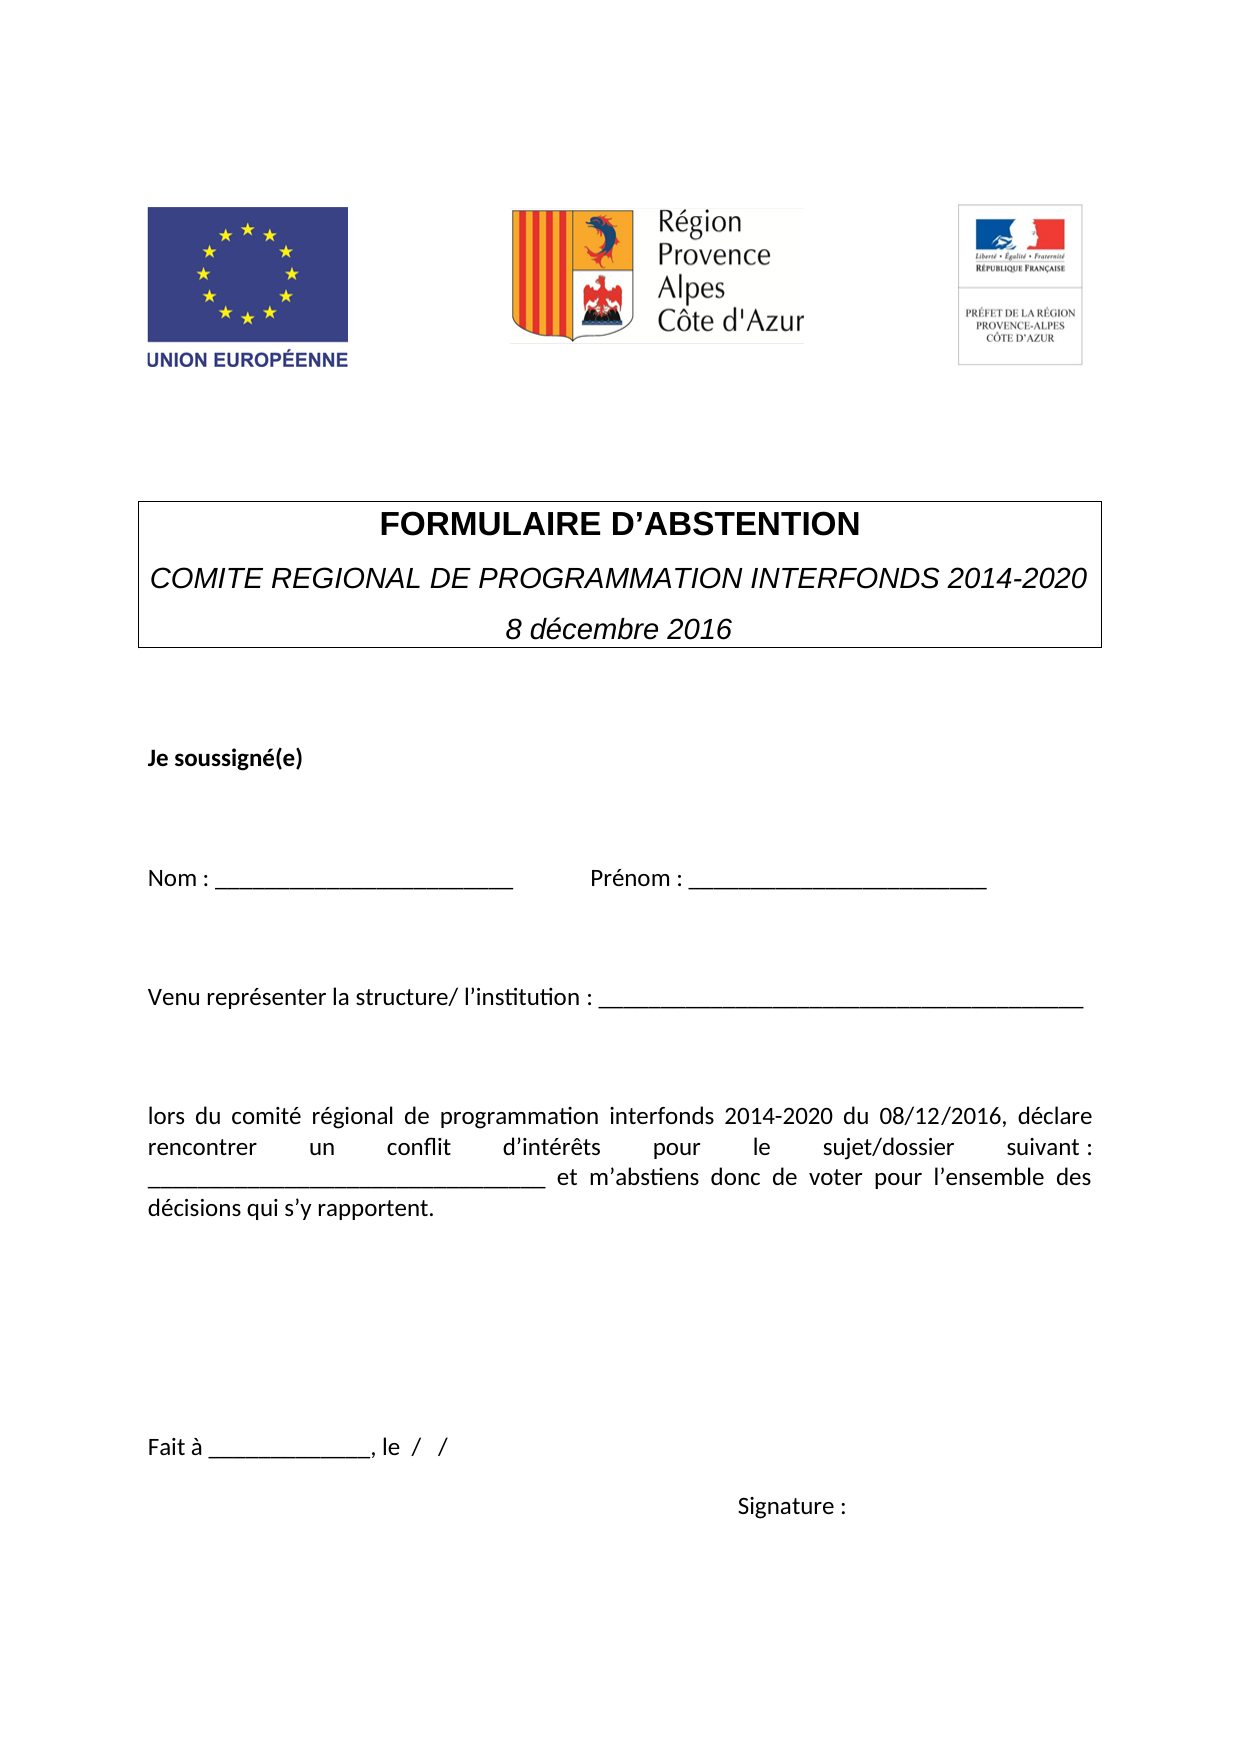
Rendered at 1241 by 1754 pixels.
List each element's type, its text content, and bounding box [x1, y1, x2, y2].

text Signature : [664, 1490, 1093, 1521]
text lors du comité régional de programmation interfonds 2014-2020 du 08/12/2016, déclare rencontrer un conflit d’intérêts pour le sujet/dossier suivant : ________________________________ et m’abstiens donc de voter pour l’ensemble des décisions qui s’y rapportent. [148, 1100, 1093, 1222]
text COMITE REGIONAL DE PROGRAMMATION INTERFONDS 2014-2020 [139, 558, 1101, 594]
picture [147, 195, 1093, 372]
text Fait à _____________, le / / [148, 1431, 1093, 1461]
text Venu représenter la structure/ l’institution : _______________________________________ [148, 981, 1093, 1012]
text 8 décembre 2016 [139, 609, 1101, 647]
text Nom : ________________________ Prénom : ________________________ [148, 862, 1093, 892]
text FORMULAIRE D’ABSTENTION [139, 502, 1101, 542]
text Je soussigné(e) [148, 742, 1093, 773]
